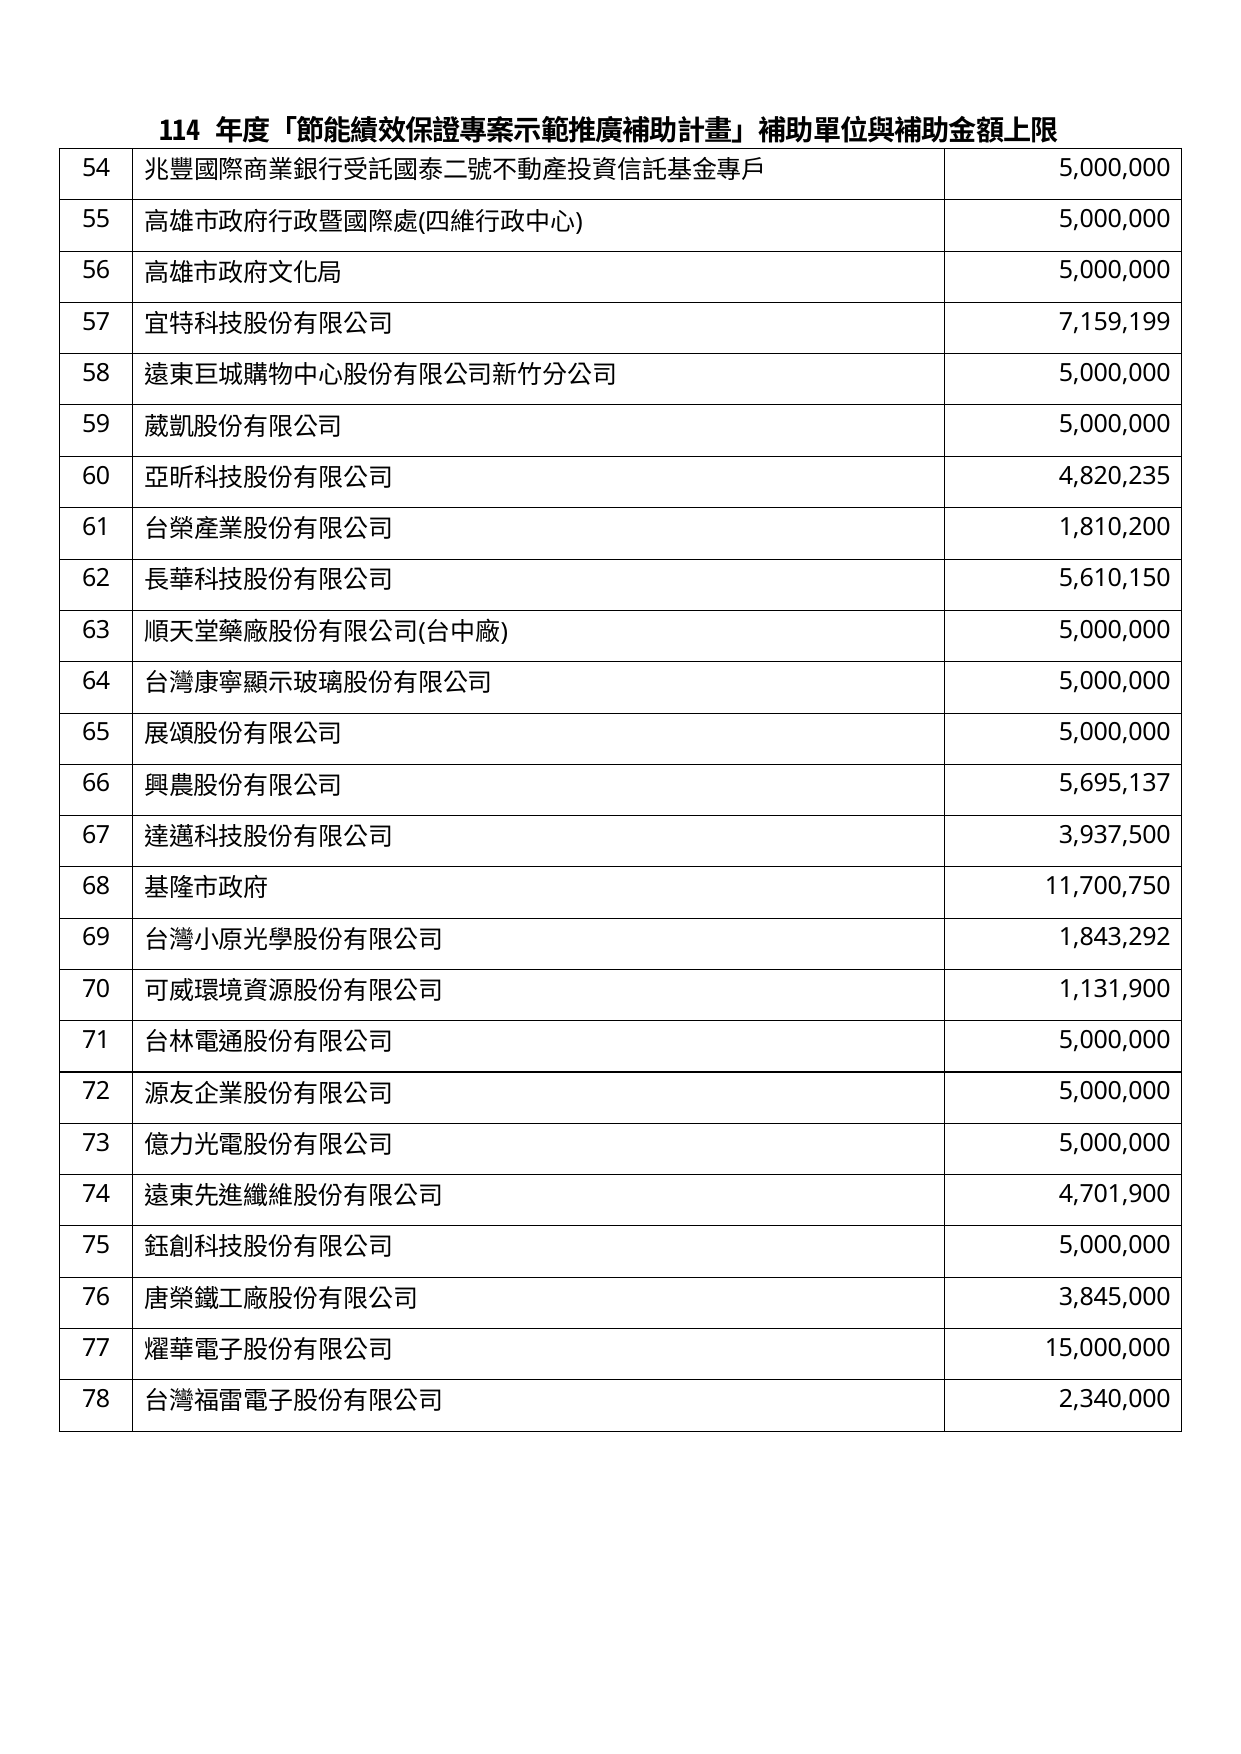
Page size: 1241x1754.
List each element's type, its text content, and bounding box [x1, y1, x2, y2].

table_cell 55 [60, 200, 132, 251]
table_cell 5,000,000 [945, 200, 1181, 251]
table_cell 74 [60, 1175, 132, 1225]
table_cell 5,695,137 [945, 765, 1181, 815]
table_cell 60 [60, 457, 132, 507]
table_cell 唐榮鐵工廠股份有限公司 [133, 1278, 944, 1328]
table_cell 鈺創科技股份有限公司 [133, 1226, 944, 1277]
table_cell 57 [60, 303, 132, 353]
table_cell 67 [60, 816, 132, 866]
table_cell 62 [60, 560, 132, 610]
table_cell 5,000,000 [945, 1124, 1181, 1174]
table_cell 億力光電股份有限公司 [133, 1124, 944, 1174]
table_cell 台灣福雷電子股份有限公司 [133, 1380, 944, 1431]
table_cell 遠東先進纖維股份有限公司 [133, 1175, 944, 1225]
table_cell 75 [60, 1226, 132, 1277]
table_cell 59 [60, 405, 132, 456]
table_cell 5,000,000 [945, 714, 1181, 763]
table_cell 台灣小原光學股份有限公司 [133, 919, 944, 969]
table_cell 61 [60, 508, 132, 558]
table_cell 68 [60, 867, 132, 917]
table_cell 可威環境資源股份有限公司 [133, 970, 944, 1020]
table_cell 台榮產業股份有限公司 [133, 508, 944, 558]
table_cell 亞昕科技股份有限公司 [133, 457, 944, 507]
table_cell 1,131,900 [945, 970, 1181, 1020]
table_cell 69 [60, 919, 132, 969]
table_cell 5,000,000 [945, 405, 1181, 456]
table_cell 5,000,000 [945, 1021, 1181, 1071]
table_cell 56 [60, 252, 132, 302]
table_cell 78 [60, 1380, 132, 1431]
table_cell 11,700,750 [945, 867, 1181, 917]
table_cell 2,340,000 [945, 1380, 1181, 1431]
table_cell 66 [60, 765, 132, 815]
table_cell 5,000,000 [945, 149, 1181, 199]
table_cell 5,000,000 [945, 1226, 1181, 1277]
table_cell 71 [60, 1021, 132, 1071]
table_cell 長華科技股份有限公司 [133, 560, 944, 610]
table_cell 宜特科技股份有限公司 [133, 303, 944, 353]
table_cell 高雄市政府行政暨國際處(四維行政中心) [133, 200, 944, 251]
table_cell 70 [60, 970, 132, 1020]
table_cell 高雄市政府文化局 [133, 252, 944, 302]
table_cell 5,000,000 [945, 354, 1181, 404]
table_cell 5,000,000 [945, 611, 1181, 661]
table_cell 77 [60, 1329, 132, 1379]
table_cell 58 [60, 354, 132, 404]
table_cell 73 [60, 1124, 132, 1174]
table_cell 5,000,000 [945, 662, 1181, 712]
table_cell 5,000,000 [945, 252, 1181, 302]
table_cell 燿華電子股份有限公司 [133, 1329, 944, 1379]
table_cell 遠東巨城購物中心股份有限公司新竹分公司 [133, 354, 944, 404]
table_cell 65 [60, 714, 132, 763]
table_cell 54 [60, 149, 132, 199]
table_cell 1,810,200 [945, 508, 1181, 558]
table_cell 4,701,900 [945, 1175, 1181, 1225]
table_cell 72 [60, 1073, 132, 1123]
table_cell 3,937,500 [945, 816, 1181, 866]
table_cell 葳凱股份有限公司 [133, 405, 944, 456]
table_cell 順天堂藥廠股份有限公司(台中廠) [133, 611, 944, 661]
table_cell 63 [60, 611, 132, 661]
table_cell 3,845,000 [945, 1278, 1181, 1328]
table_cell 4,820,235 [945, 457, 1181, 507]
table_cell 達邁科技股份有限公司 [133, 816, 944, 866]
table_cell 源友企業股份有限公司 [133, 1073, 944, 1123]
table_cell 5,610,150 [945, 560, 1181, 610]
table_cell 5,000,000 [945, 1073, 1181, 1123]
table_cell 展頌股份有限公司 [133, 714, 944, 763]
table_cell 台灣康寧顯示玻璃股份有限公司 [133, 662, 944, 712]
table_cell 1,843,292 [945, 919, 1181, 969]
table_cell 64 [60, 662, 132, 712]
table_cell 76 [60, 1278, 132, 1328]
table_cell 台林電通股份有限公司 [133, 1021, 944, 1071]
table_cell 基隆市政府 [133, 867, 944, 917]
table_cell 15,000,000 [945, 1329, 1181, 1379]
table_cell 興農股份有限公司 [133, 765, 944, 815]
table_cell 兆豐國際商業銀行受託國泰二號不動產投資信託基金專戶 [133, 149, 944, 199]
table_cell 7,159,199 [945, 303, 1181, 353]
